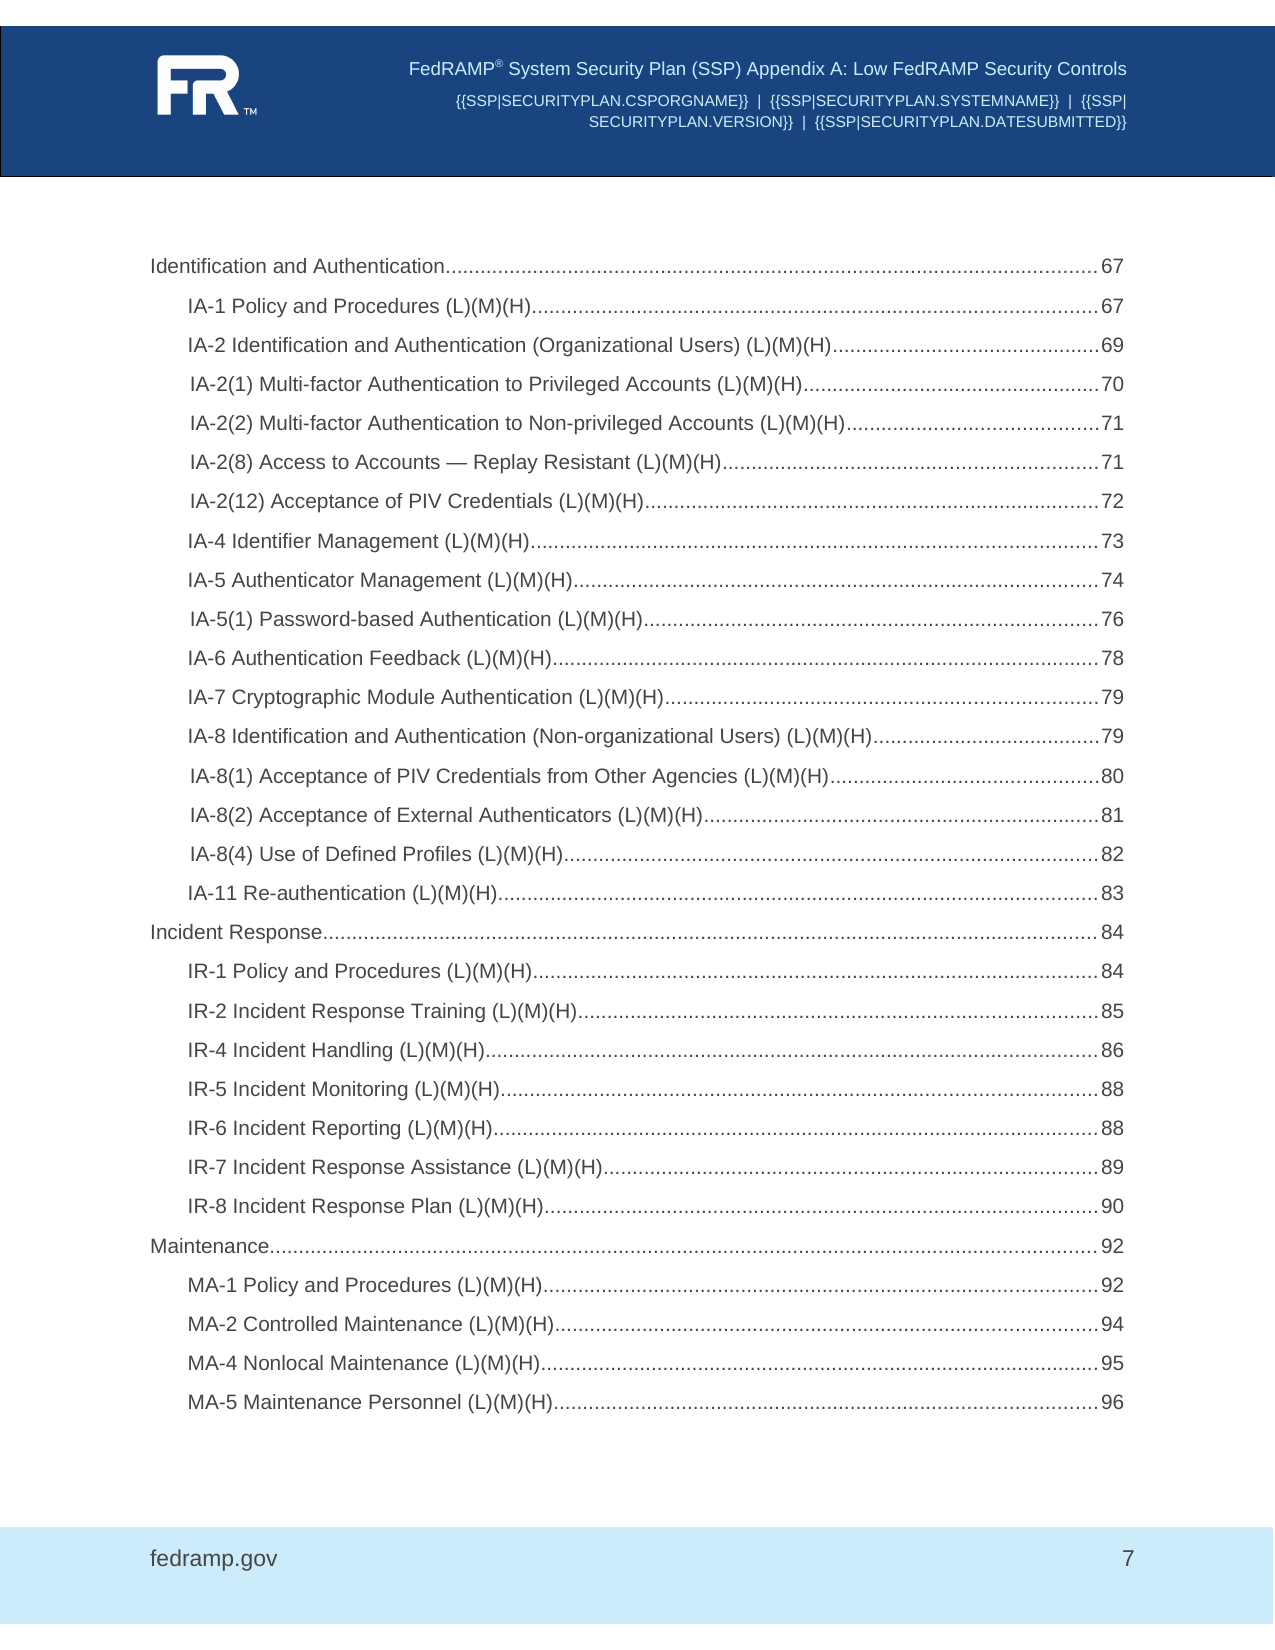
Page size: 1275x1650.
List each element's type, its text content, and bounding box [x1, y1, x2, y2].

text MA-1 Policy and Procedures (L)(M)(H) 92 [187, 1273, 1125, 1297]
text IR-5 Incident Monitoring (L)(M)(H) 88 [187, 1077, 1125, 1101]
text Incident Response 84 [150, 920, 1125, 944]
text IA-2 Identification and Authentication (Organizational Users) (L)(M)(H) 69 [187, 333, 1125, 357]
text IA-8(1) Acceptance of PIV Credentials from Other Agencies (L)(M)(H) 80 [189, 763, 1125, 787]
text MA-4 Nonlocal Maintenance (L)(M)(H) 95 [187, 1351, 1125, 1375]
text IR-7 Incident Response Assistance (L)(M)(H) 89 [187, 1155, 1125, 1179]
text IA-2(1) Multi-factor Authentication to Privileged Accounts (L)(M)(H) 70 [189, 372, 1125, 396]
picture [157, 55, 257, 115]
text Maintenance 92 [150, 1233, 1125, 1257]
text IA-11 Re-authentication (L)(M)(H) 83 [187, 881, 1125, 905]
text IR-6 Incident Reporting (L)(M)(H) 88 [187, 1116, 1125, 1140]
text IA-8(4) Use of Defined Profiles (L)(M)(H) 82 [189, 842, 1125, 866]
text IR-8 Incident Response Plan (L)(M)(H) 90 [187, 1194, 1125, 1218]
text IA-1 Policy and Procedures (L)(M)(H) 67 [187, 293, 1125, 317]
text IA-2(12) Acceptance of PIV Credentials (L)(M)(H) 72 [189, 489, 1125, 513]
text IA-6 Authentication Feedback (L)(M)(H) 78 [187, 646, 1125, 670]
text IA-7 Cryptographic Module Authentication (L)(M)(H) 79 [187, 685, 1125, 709]
text IR-1 Policy and Procedures (L)(M)(H) 84 [187, 959, 1125, 983]
text IA-4 Identifier Management (L)(M)(H) 73 [187, 528, 1125, 552]
text IA-5 Authenticator Management (L)(M)(H) 74 [187, 568, 1125, 592]
text IR-2 Incident Response Training (L)(M)(H) 85 [187, 998, 1125, 1022]
text IA-8 Identification and Authentication (Non-organizational Users) (L)(M)(H) 79 [187, 724, 1125, 748]
text IA-2(8) Access to Accounts — Replay Resistant (L)(M)(H) 71 [189, 450, 1125, 474]
text MA-5 Maintenance Personnel (L)(M)(H) 96 [187, 1390, 1125, 1414]
text IA-5(1) Password-based Authentication (L)(M)(H) 76 [189, 607, 1125, 631]
text IR-4 Incident Handling (L)(M)(H) 86 [187, 1038, 1125, 1062]
text IA-2(2) Multi-factor Authentication to Non-privileged Accounts (L)(M)(H) 71 [189, 411, 1125, 435]
text MA-2 Controlled Maintenance (L)(M)(H) 94 [187, 1312, 1125, 1336]
text Identification and Authentication 67 [150, 254, 1125, 278]
text IA-8(2) Acceptance of External Authenticators (L)(M)(H) 81 [189, 803, 1125, 827]
